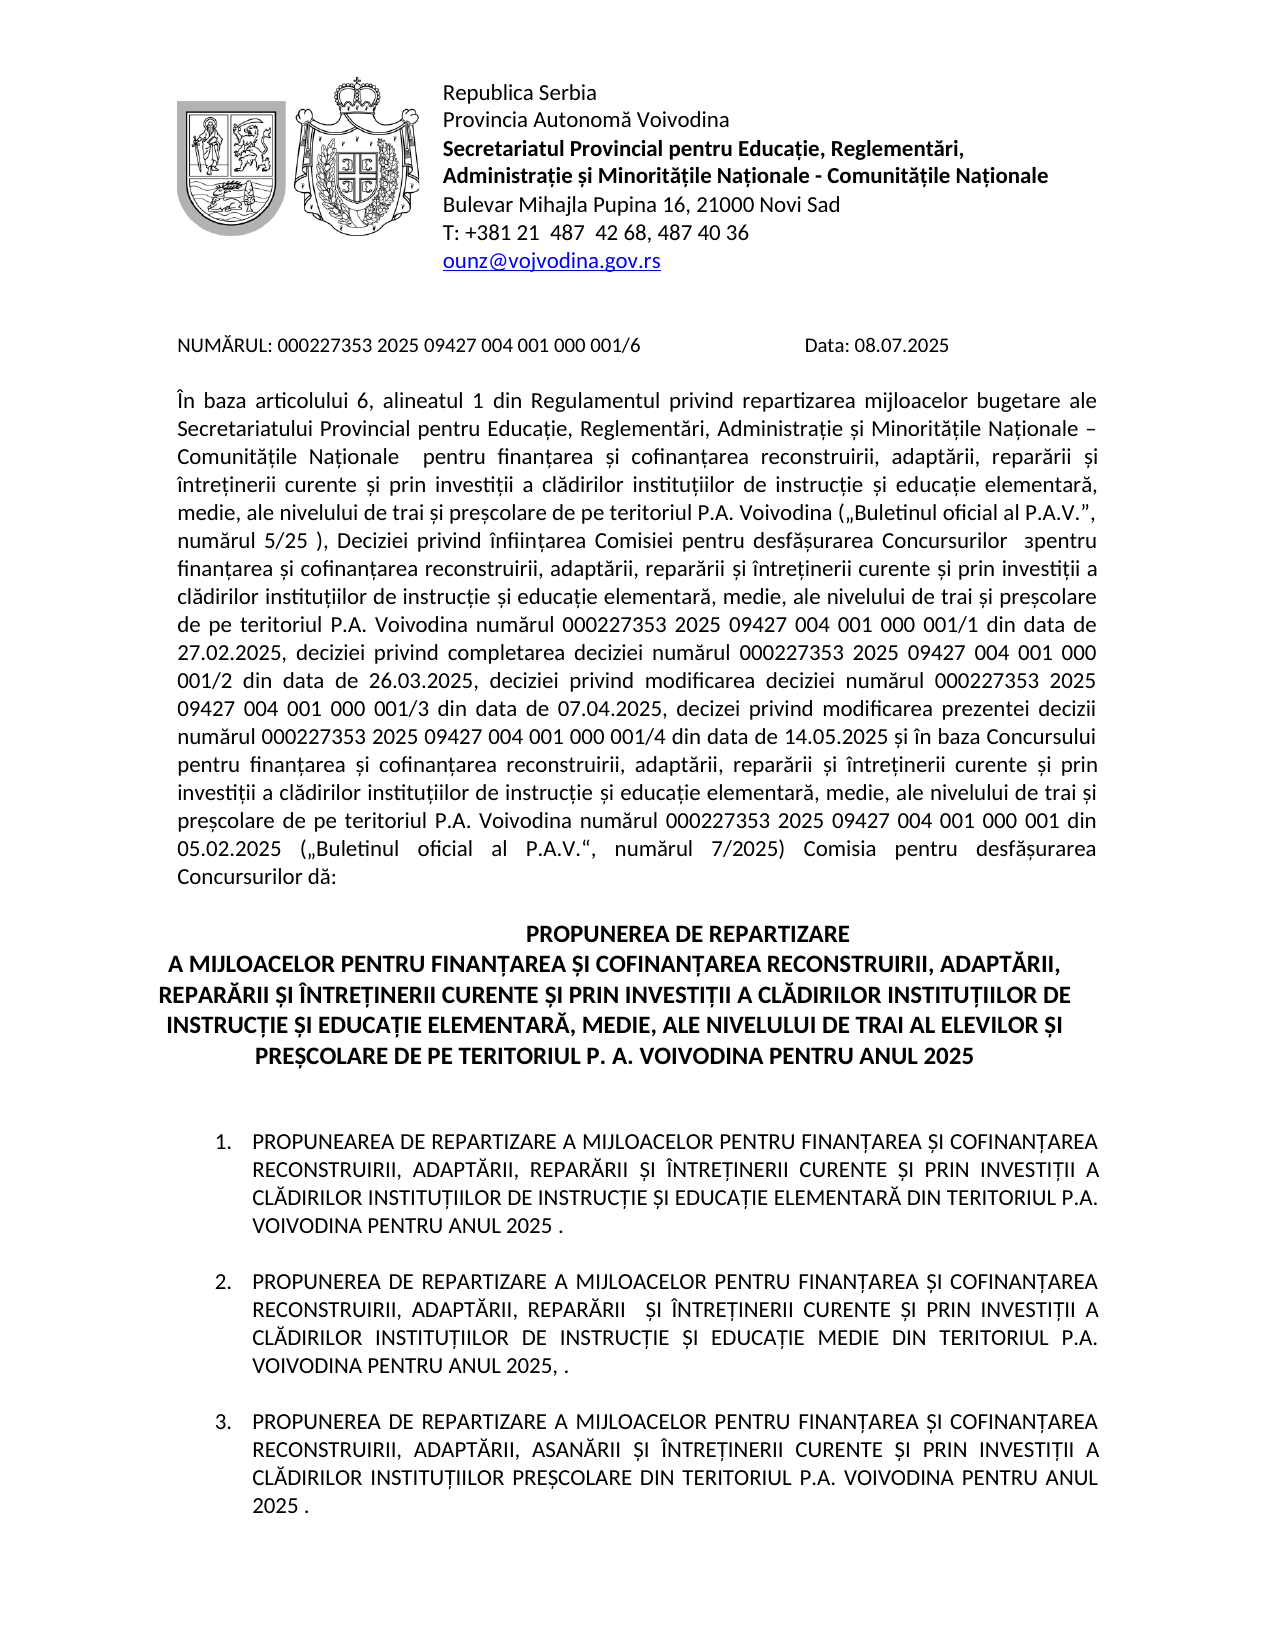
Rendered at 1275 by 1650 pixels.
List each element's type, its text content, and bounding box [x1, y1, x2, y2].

picture [177, 77, 420, 236]
table_header Republica Serbia Provincia Autonomă Voivodina Secretariatul Provincial pentru Educaţie, Reglementări, Administraţie şi Minorităţile Naţionale - Comunităţile Naţionale Bulevar Mihajla Pupina 16, 21000 Novi Sad T: +381 21 487 42 68, 487 40 36 ounz@vojvodinа.gov.rs [431, 78, 1229, 304]
text PROPUNEREA DE REPARTIZARE [138, 918, 1099, 949]
list PROPUNEAREA DE REPARTIZARE A MIJLOACELOR PENTRU FINANŢAREA ŞI COFINANŢAREA RECONSTRUIRII, ADAPTĂRII, REPARĂRII ȘI ÎNTREȚINERII CURENTE ŞI PRIN INVESTIȚII A CLĂDIRILOR INSTITUŢIILOR DE INSTRUCŢIE ŞI EDUCAŢIE ELEMENTARĂ DIN TERITORIUL P.A. VOIVODINA PENTRU ANUL 2025 . [214, 1127, 1099, 1239]
list PROPUNEREA DE REPARTIZARE A MIJLOACELOR PENTRU FINANŢAREA ŞI COFINANŢAREA RECONSTRUIRII, ADAPTĂRII, REPARĂRII ȘI ÎNTREȚINERII CURENTE ŞI PRIN INVESTIȚII A CLĂDIRILOR INSTITUŢIILOR DE INSTRUCŢIE ŞI EDUCAŢIE MEDIE DIN TERITORIUL P.A. VOIVODINA PENTRU ANUL 2025, . [214, 1267, 1099, 1379]
text A MIJLOACELOR PENTRU FINANȚAREA ȘI COFINANȚAREA RECONSTRUIRII, ADAPTĂRII, REPARĂRII ȘI ÎNTREȚINERII CURENTE ŞI PRIN INVESTIȚII A CLĂDIRILOR INSTITUŢIILOR DE INSTRUCŢIE ŞI EDUCAŢIE ELEMENTARĂ, MEDIE, ALE NIVELULUI DE TRAI AL ELEVILOR ȘI PREȘCOLARE DE PE TERITORIUL P. A. VOIVODINA PENTRU ANUL 2025 [130, 949, 1099, 1071]
text În baza articolului 6, alineatul 1 din Regulamentul privind repartizarea mijloacelor bugetare ale Secretariatului Provincial pentru Educaţie, Reglementări, Administraţie și Minorităţile Naţionale – Comunităţile Naţionale pentru finanţarea şi cofinanţarea reconstruirii, adaptării, reparării şi întreţinerii curente şi prin investiţii a clădirilor instituţiilor de instrucţie şi educaţie elementară, medie, ale nivelului de trai și preșcolare de pe teritoriul P.A. Voivodina („Buletinul oficial al P.A.V.”, numărul 5/25 ), Deciziei privind înființarea Comisiei pentru desfășurarea Concursurilor зpentru finanţarea şi cofinanţarea reconstruirii, adaptării, reparării şi întreţinerii curente şi prin investiţii a clădirilor instituţiilor de instrucţie şi educaţie elementară, medie, ale nivelului de trai și preșcolare de pe teritoriul P.A. Voivodina numărul 000227353 2025 09427 004 001 000 001/1 din data de 27.02.2025, deciziei privind completarea deciziei numărul 000227353 2025 09427 004 001 000 001/2 din data de 26.03.2025, deciziei privind modificarea deciziei numărul 000227353 2025 09427 004 001 000 001/3 din data de 07.04.2025, decizei privind modificarea prezentei decizii numărul 000227353 2025 09427 004 001 000 001/4 din data de 14.05.2025 și în baza Concursului pentru finanţarea şi cofinanţarea reconstruirii, adaptării, reparării şi întreţinerii curente şi prin investiţii a clădirilor instituţiilor de instrucţie şi educaţie elementară, medie, ale nivelului de trai și preșcolare de pe teritoriul P.A. Voivodina numărul 000227353 2025 09427 004 001 000 001 din 05.02.2025 („Buletinul oficial al P.A.V.“, numărul 7/2025) Comisia pentru desfășurarea Concursurilor dă: [177, 386, 1098, 890]
text NUMĂRUL: 000227353 2025 09427 004 001 000 001/6 Data: 08.07.2025 [177, 332, 1098, 358]
list PROPUNEREA DE REPARTIZARE A MIJLOACELOR PENTRU FINANŢAREA ŞI COFINANŢAREA RECONSTRUIRII, ADAPTĂRII, ASANĂRII ȘI ÎNTREȚINERII CURENTE ŞI PRIN INVESTIȚII A CLĂDIRILOR INSTITUȚIILOR PREŞCOLARE DIN TERITORIUL P.A. VOIVODINA PENTRU ANUL 2025 . [214, 1407, 1099, 1519]
table_header [166, 78, 431, 304]
